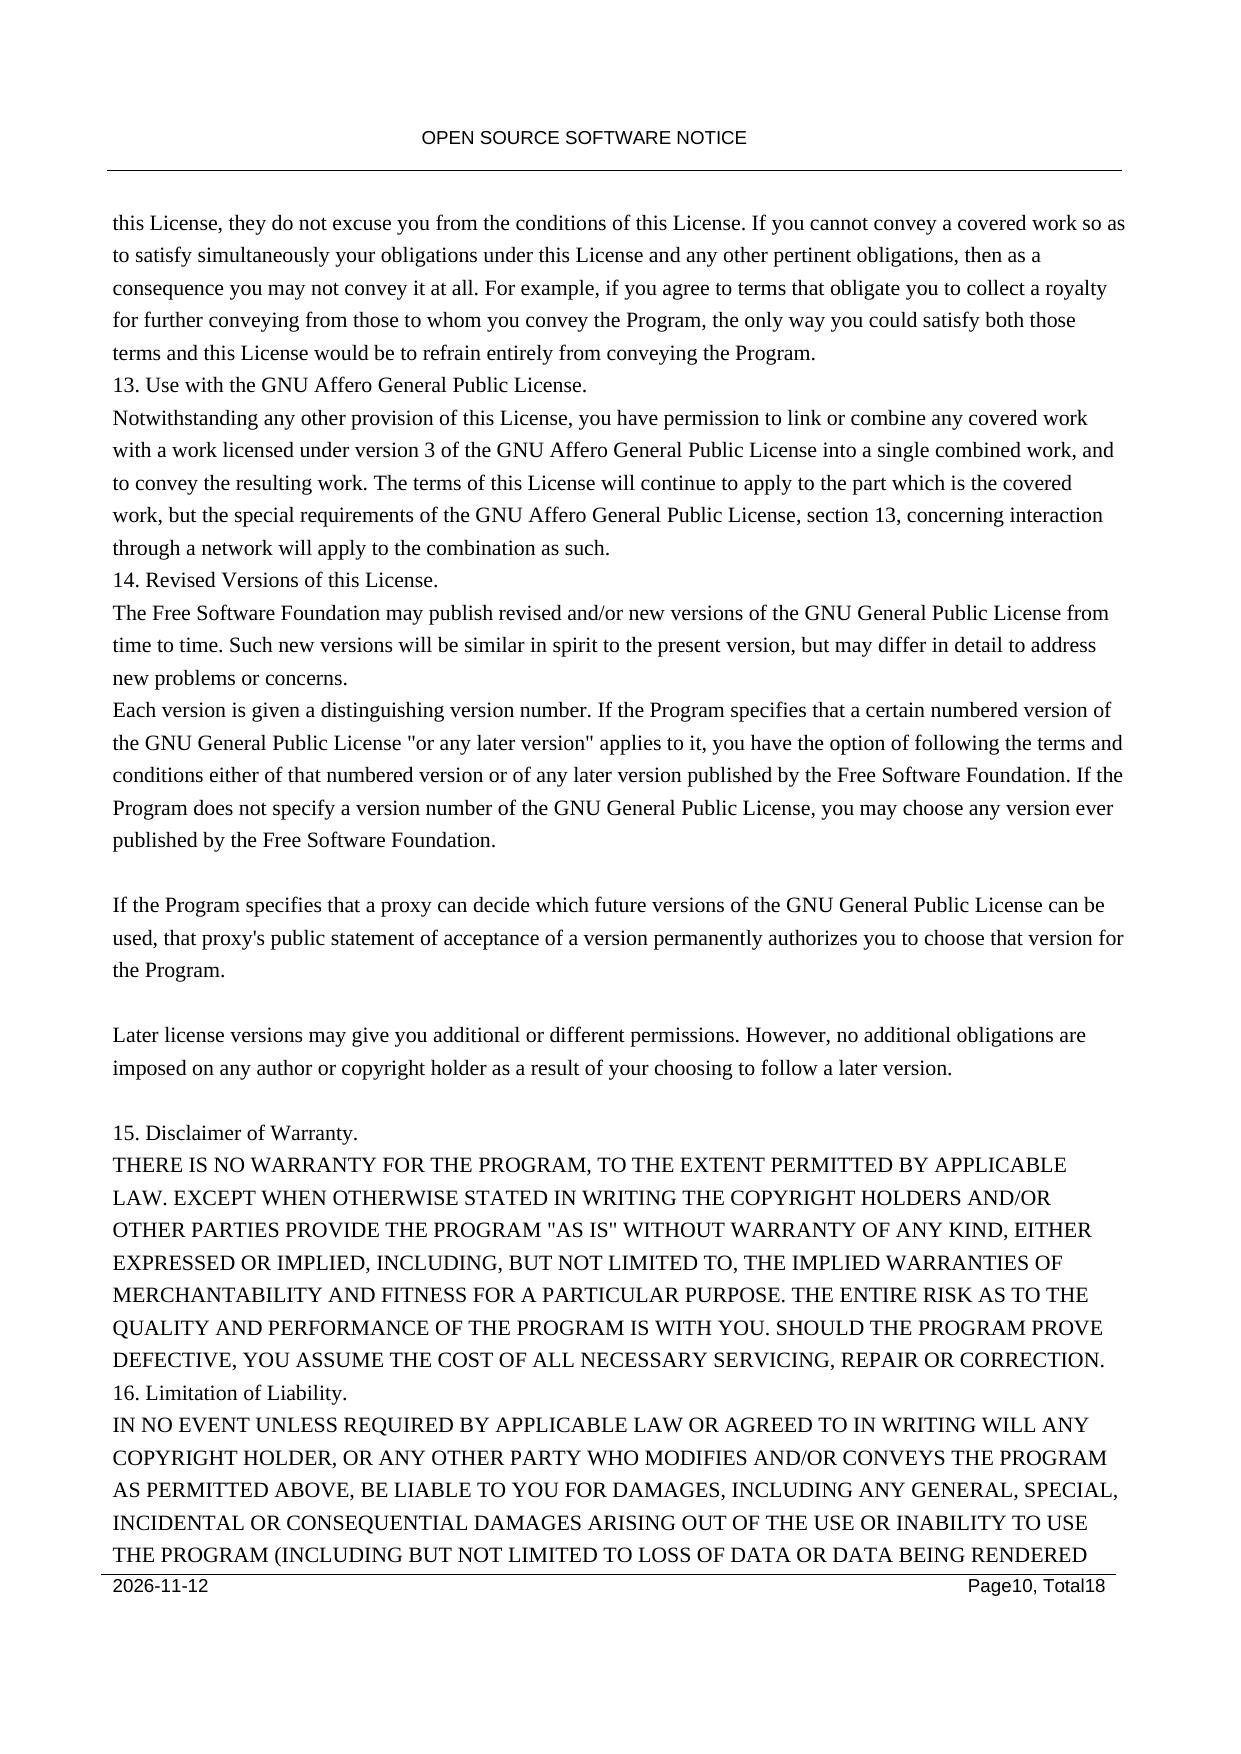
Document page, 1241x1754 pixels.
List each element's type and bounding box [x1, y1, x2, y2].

text [112, 206, 1128, 1571]
